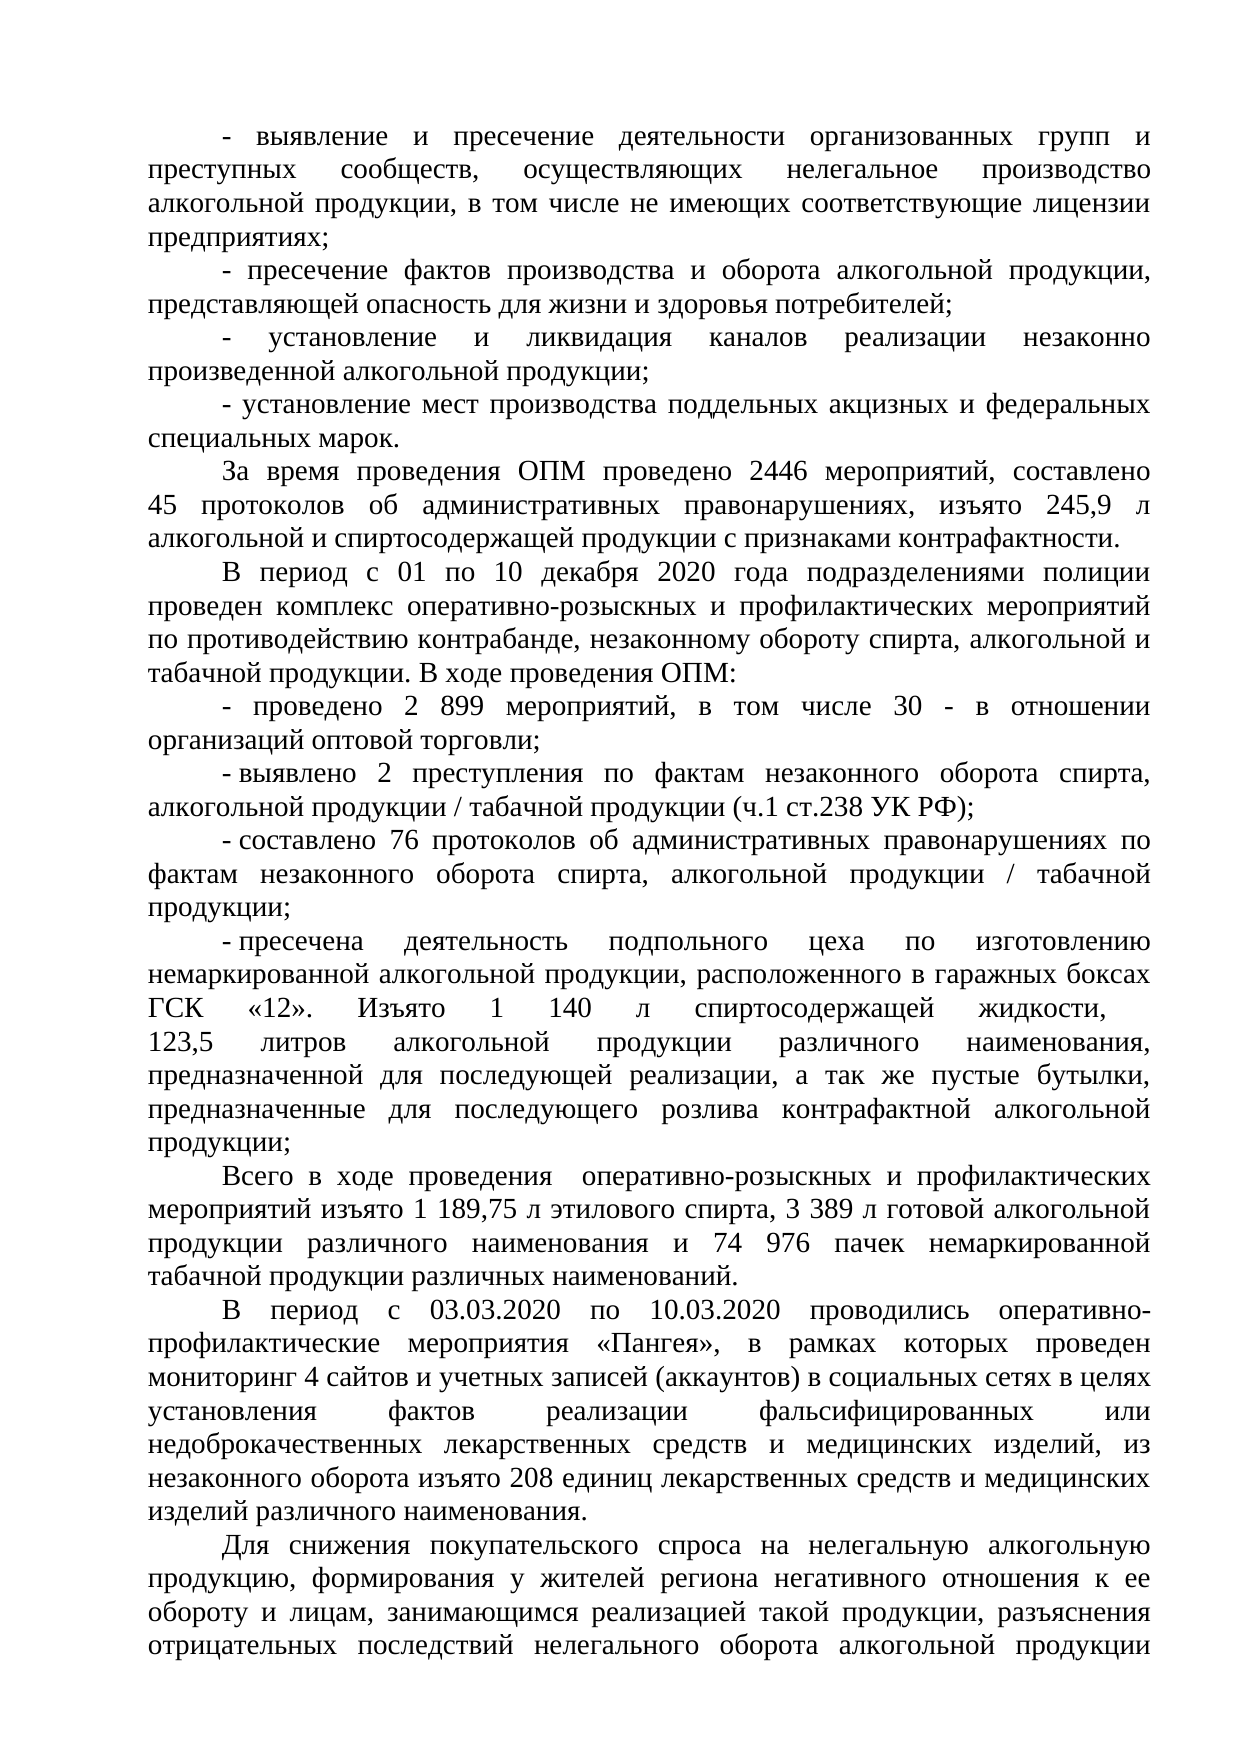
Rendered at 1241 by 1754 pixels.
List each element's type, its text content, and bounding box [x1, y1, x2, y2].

text - выявление и пресечение деятельности организованных групп и преступных сообществ, осуществляющих нелегальное производство алкогольной продукции, в том числе не имеющих соответствующие лицензии предприятиях; [148, 118, 1152, 252]
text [148, 1527, 1152, 1661]
text За время проведения ОПМ проведено 2446 мероприятий, составлено 45 протоколов об административных правонарушениях, изъято 245,9 л алкогольной и спиртосодержащей продукции с признаками контрафактности. [148, 453, 1152, 554]
text - установление и ликвидация каналов реализации незаконно произведенной алкогольной продукции; [148, 319, 1152, 386]
text - пресечена деятельность подпольного цеха по изготовлению немаркированной алкогольной продукции, расположенного в гаражных боксах ГСК «12». Изъято 1 140 л спиртосодержащей жидкости, 123,5 литров алкогольной продукции различного наименования, предназначенной для последующей реализации, а так же пустые бутылки, предназначенные для последующего розлива контрафактной алкогольной продукции; [148, 923, 1152, 1158]
text Всего в ходе проведения оперативно-розыскных и профилактических мероприятий изъято 1 189,75 л этилового спирта, 3 389 л готовой алкогольной продукции различного наименования и 74 976 пачек немаркированной табачной продукции различных наименований. [148, 1158, 1152, 1292]
text - составлено 76 протоколов об административных правонарушениях по фактам незаконного оборота спирта, алкогольной продукции / табачной продукции; [148, 822, 1152, 923]
text - пресечение фактов производства и оборота алкогольной продукции, представляющей опасность для жизни и здоровья потребителей; [148, 252, 1152, 319]
text - выявлено 2 преступления по фактам незаконного оборота спирта, алкогольной продукции / табачной продукции (ч.1 ст.238 УК РФ); [148, 755, 1152, 822]
text - установление мест производства поддельных акцизных и федеральных специальных марок. [148, 386, 1152, 453]
text В период с 01 по 10 декабря 2020 года подразделениями полиции проведен комплекс оперативно-розыскных и профилактических мероприятий по противодействию контрабанде, незаконному обороту спирта, алкогольной и табачной продукции. В ходе проведения ОПМ: [148, 554, 1152, 688]
text - проведено 2 899 мероприятий, в том числе 30 - в отношении организаций оптовой торговли; [148, 688, 1152, 755]
text В период с 03.03.2020 по 10.03.2020 проводились оперативно-профилактические мероприятия «Пангея», в рамках которых проведен мониторинг 4 сайтов и учетных записей (аккаунтов) в социальных сетях в целях установления фактов реализации фальсифицированных или недоброкачественных лекарственных средств и медицинских изделий, из незаконного оборота изъято 208 единиц лекарственных средств и медицинских изделий различного наименования. [148, 1292, 1152, 1527]
